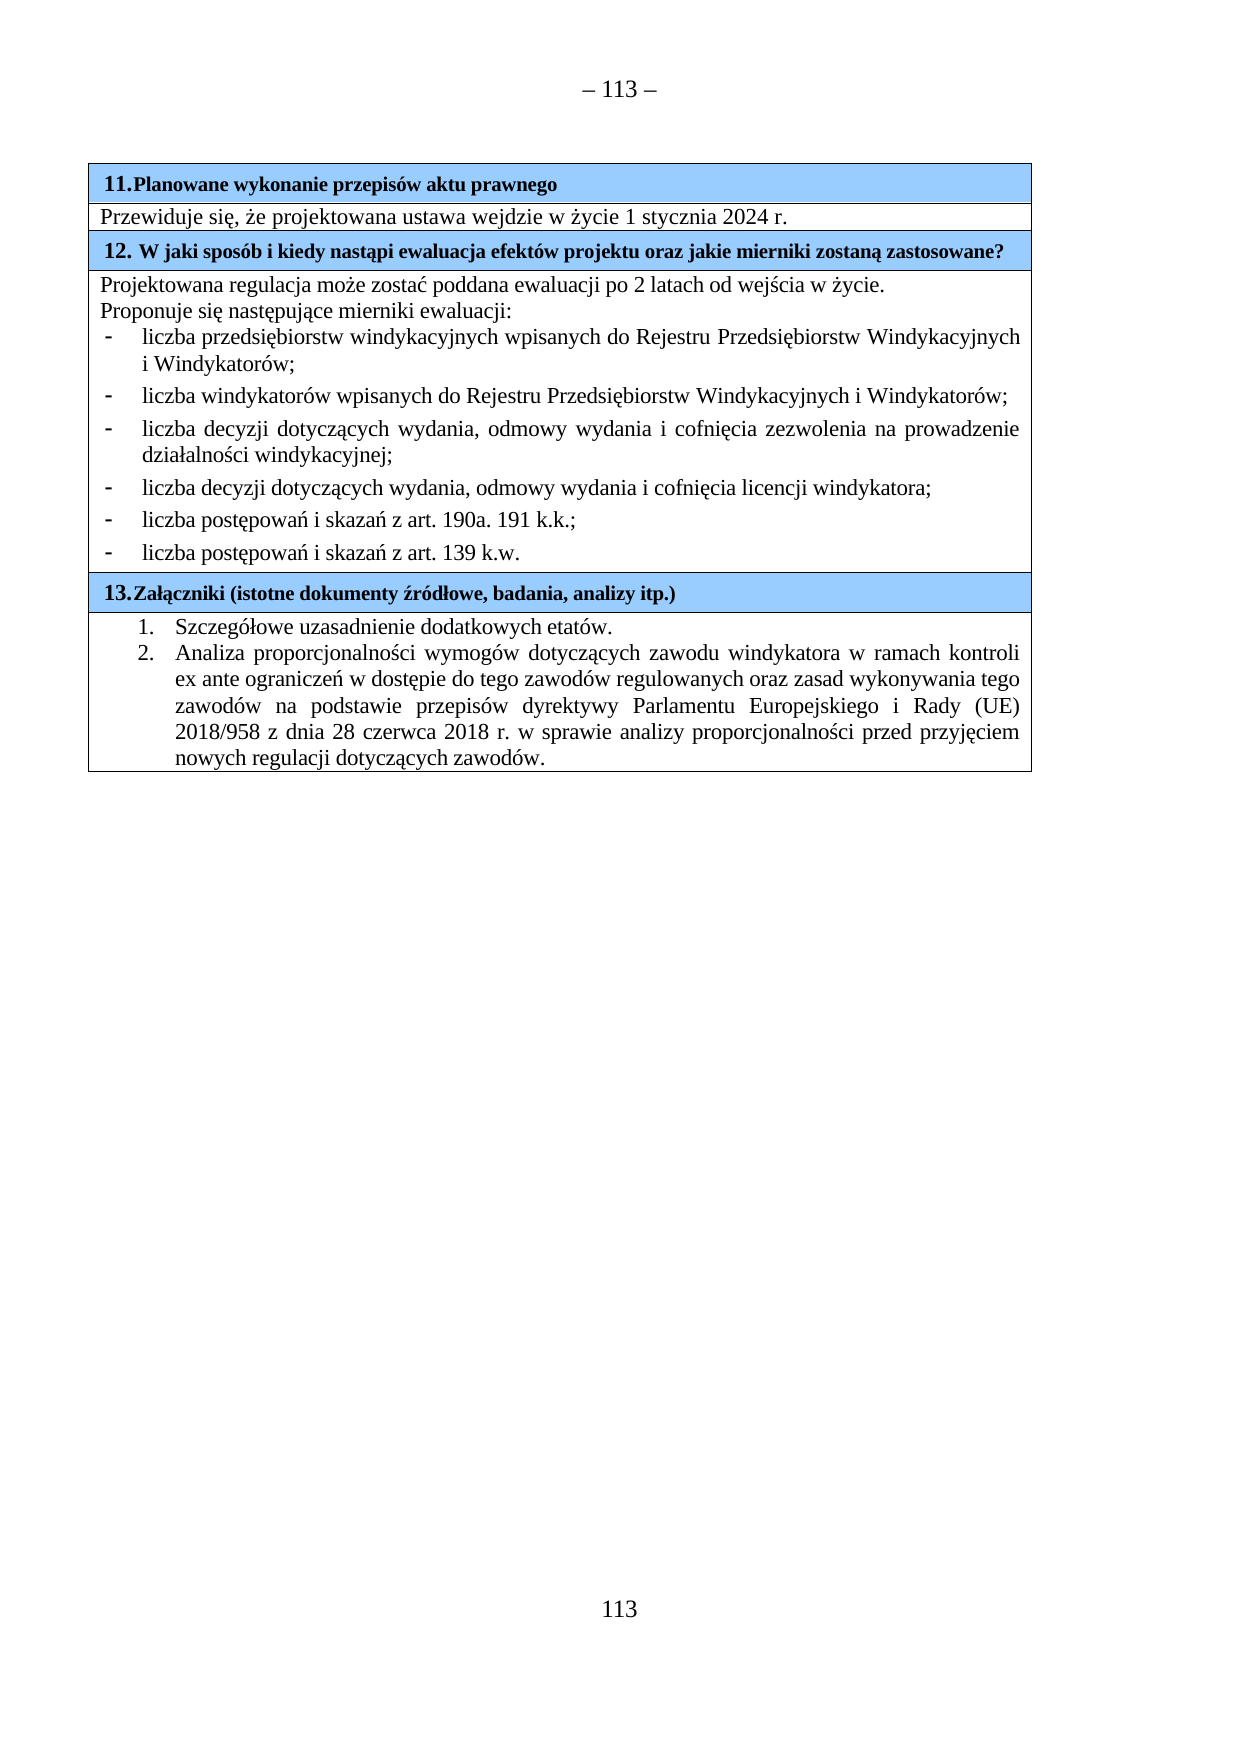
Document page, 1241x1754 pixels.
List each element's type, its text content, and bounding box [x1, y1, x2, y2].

table_cell W jaki sposób i kiedy nastąpi ewaluacja efektów projektu oraz jakie mierniki zostaną zastosowane? [89, 231, 1031, 270]
table_cell Projektowana regulacja może zostać poddana ewaluacji po 2 latach od wejścia w życie. Proponuje się następujące mierniki ewaluacji: liczba przedsiębiorstw windykacyjnych wpisanych do Rejestru Przedsiębiorstw Windykacyjnych i Windykatorów; liczba windykatorów wpisanych do Rejestru Przedsiębiorstw Windykacyjnych i Windykatorów; liczba decyzji dotyczących wydania, odmowy wydania i cofnięcia zezwolenia na prowadzenie działalności windykacyjnej; liczba decyzji dotyczących wydania, odmowy wydania i cofnięcia licencji windykatora; liczba postępowań i skazań z art. 190a. 191 k.k.; liczba postępowań i skazań z art. 139 k.w. [89, 271, 1031, 572]
table_cell Załączniki (istotne dokumenty źródłowe, badania, analizy itp.) [89, 573, 1031, 612]
table_cell Przewiduje się, że projektowana ustawa wejdzie w życie 1 stycznia 2024 r. [89, 204, 1031, 230]
table_cell Szczegółowe uzasadnienie dodatkowych etatów. Analiza proporcjonalności wymogów dotyczących zawodu windykatora w ramach kontroli ex ante ograniczeń w dostępie do tego zawodów regulowanych oraz zasad wykonywania tego zawodów na podstawie przepisów dyrektywy Parlamentu Europejskiego i Rady (UE) 2018/958 z dnia 28 czerwca 2018 r. w sprawie analizy proporcjonalności przed przyjęciem nowych regulacji dotyczących zawodów. [89, 613, 1031, 771]
table_cell Planowane wykonanie przepisów aktu prawnego [89, 164, 1031, 202]
